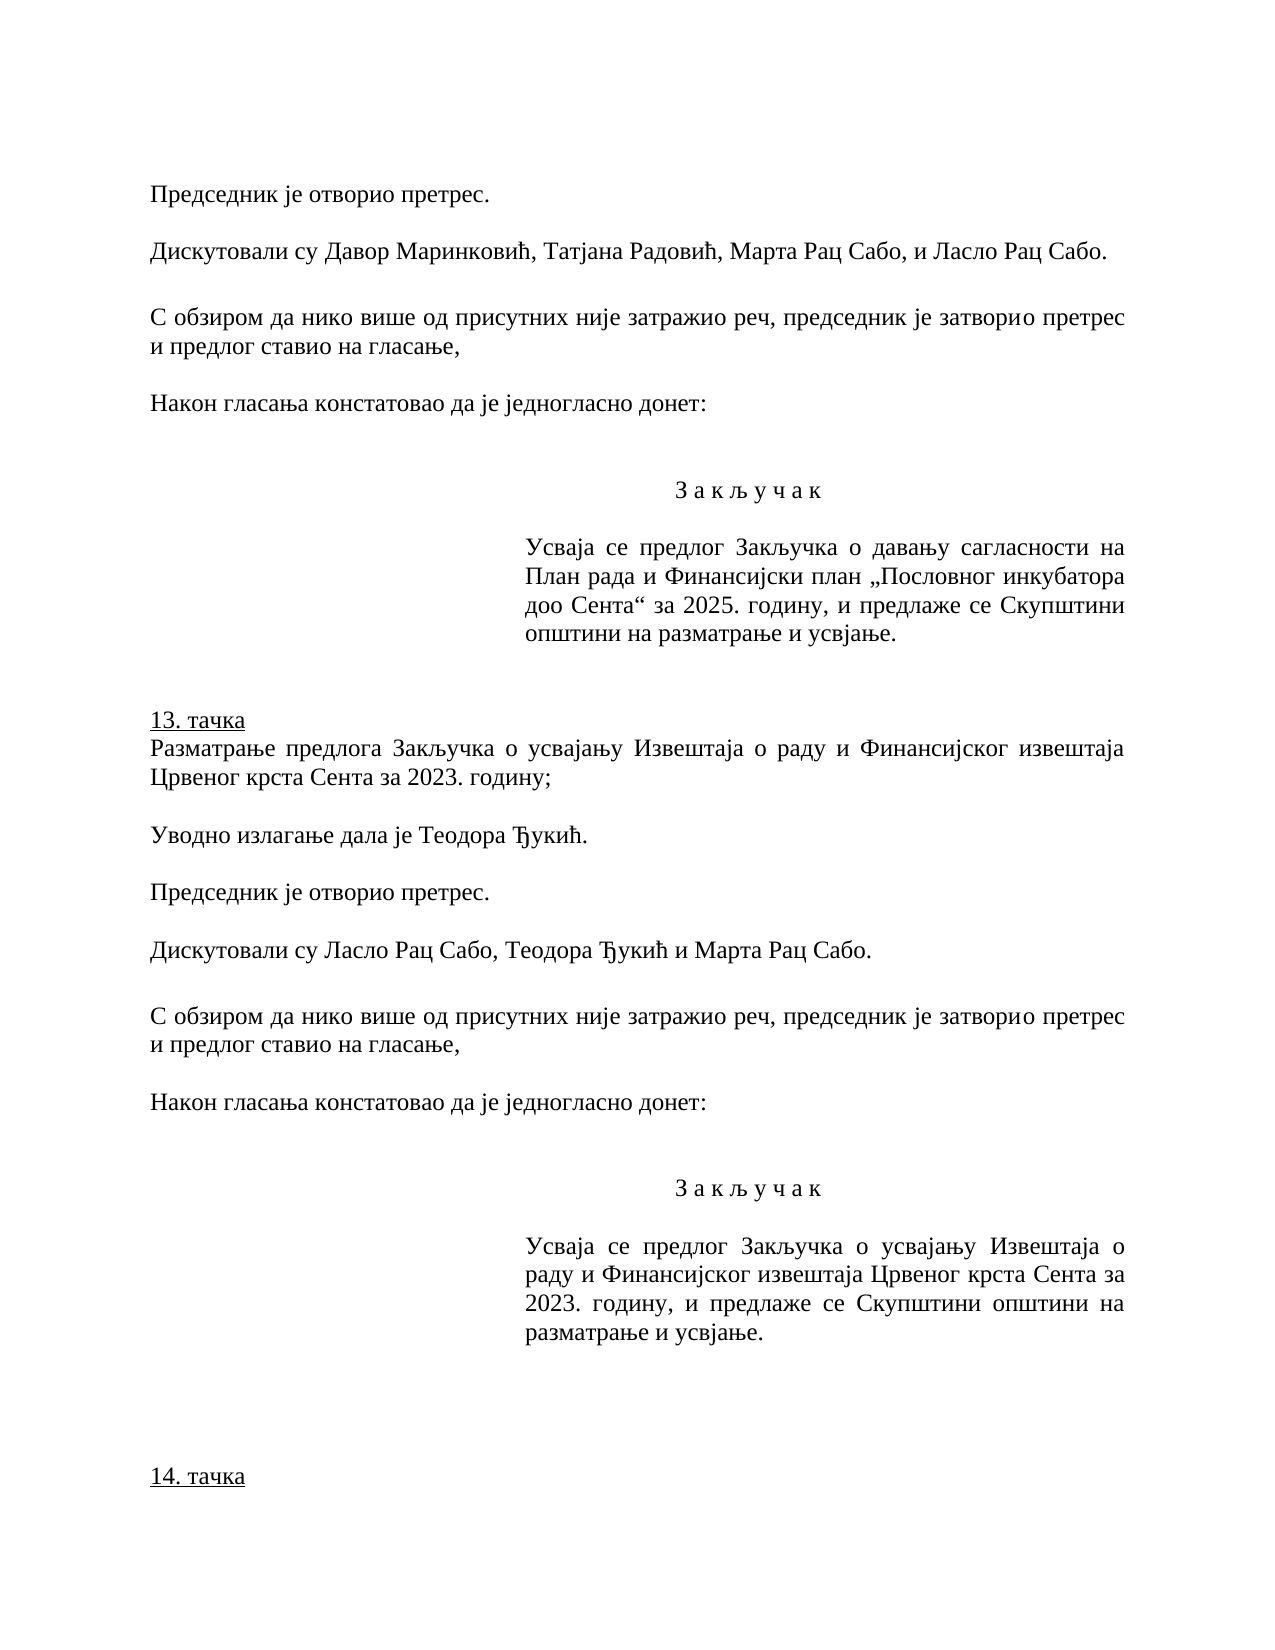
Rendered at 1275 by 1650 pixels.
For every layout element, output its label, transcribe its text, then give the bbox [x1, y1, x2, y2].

text С обзиром да нико више од присутних није затражио реч, председник је затвориo претрес и предлог ставио на гласање, [150, 302, 1125, 360]
text Усваја се предлог Закључка о усвајању Извештаја о раду и Финансијског извештаја Црвеног крста Сента за 2023. годину, и предлаже се Скупштини општини на разматрање и усвјање. [525, 1231, 1125, 1346]
text З а к љ у ч а к [600, 475, 1125, 503]
text Након гласања констатовао да је једногласно донет: [150, 1087, 1125, 1116]
text Усваја се предлог Закључка о давању сагласности на План рада и Финансијски план „Пословног инкубатора доо Сента“ за 2025. годину, и предлаже се Скупштини општини на разматрање и усвјање. [525, 532, 1125, 647]
text Дискутовали су Давор Маринковић, Татјана Радовић, Марта Рац Сабо, и Ласло Рац Сабо. [150, 236, 1125, 265]
text Разматрање предлога Закључка о усвајању Извештаја о раду и Финансијског извештаја Црвеног крста Сента за 2023. годину; [150, 733, 1125, 791]
text Након гласања констатовао да је једногласно донет: [150, 388, 1125, 417]
text З а к љ у ч а к [600, 1173, 1125, 1202]
text 13. тачка [150, 705, 1106, 733]
text С обзиром да нико више од присутних није затражио реч, председник је затвориo претрес и предлог ставио на гласање, [150, 1001, 1125, 1058]
text Дискутовали су Ласло Рац Сабо, Теодора Ђукић и Марта Рац Сабо. [150, 935, 1125, 963]
text Председник је отвориo претрес. [150, 877, 1125, 906]
text Председник је отвориo претрес. [150, 179, 1125, 207]
text 14. тачка [150, 1461, 1106, 1489]
text Уводно излагање дала је Теодора Ђукић. [150, 820, 1125, 848]
